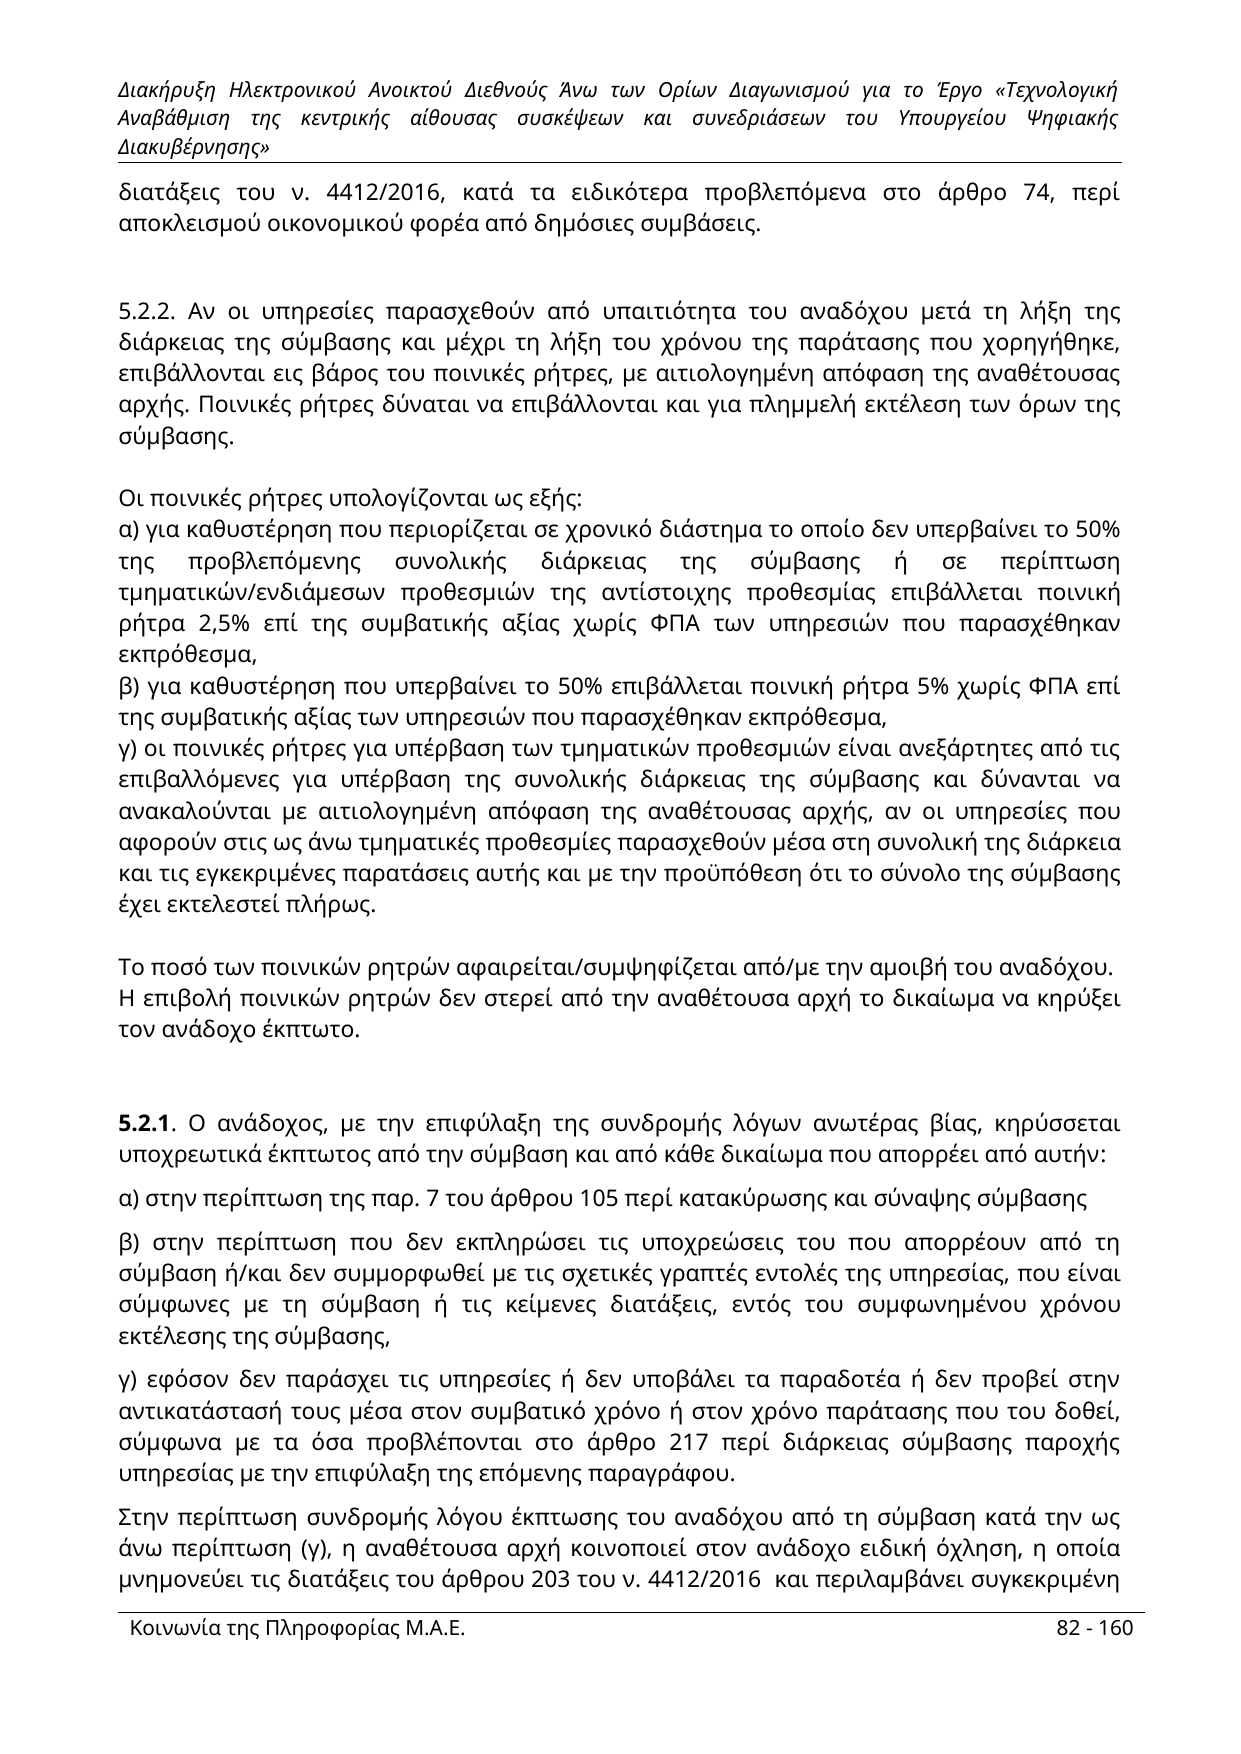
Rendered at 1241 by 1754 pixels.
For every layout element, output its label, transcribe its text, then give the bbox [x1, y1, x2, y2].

text Το ποσό των ποινικών ρητρών αφαιρείται/συμψηφίζεται από/με την αμοιβή του αναδόχου. [118, 951, 1122, 982]
text 5.2.1. Ο ανάδοχος, με την επιφύλαξη της συνδρομής λόγων ανωτέρας βίας, κηρύσσεται υποχρεωτικά έκπτωτος από την σύμβαση και από κάθε δικαίωμα που απορρέει από αυτήν: [118, 1107, 1122, 1170]
text Η επιβολή ποινικών ρητρών δεν στερεί από την αναθέτουσα αρχή το δικαίωμα να κηρύξει τον ανάδοχο έκπτωτο. [118, 982, 1122, 1045]
text γ) οι ποινικές ρήτρες για υπέρβαση των τμηματικών προθεσμιών είναι ανεξάρτητες από τις επιβαλλόμενες για υπέρβαση της συνολικής διάρκειας της σύμβασης και δύνανται να ανακαλούνται με αιτιολογημένη απόφαση της αναθέτουσας αρχής, αν οι υπηρεσίες που αφορούν στις ως άνω τμηματικές προθεσμίες παρασχεθούν μέσα στη συνολική της διάρκεια και τις εγκεκριμένες παρατάσεις αυτής και με την προϋπόθεση ότι το σύνολο της σύμβασης έχει εκτελεστεί πλήρως. [118, 732, 1122, 920]
text β) για καθυστέρηση που υπερβαίνει το 50% επιβάλλεται ποινική ρήτρα 5% χωρίς ΦΠΑ επί της συμβατικής αξίας των υπηρεσιών που παρασχέθηκαν εκπρόθεσμα, [118, 670, 1122, 732]
text β) στην περίπτωση που δεν εκπληρώσει τις υποχρεώσεις του που απορρέουν από τη σύμβαση ή/και δεν συμμορφωθεί με τις σχετικές γραπτές εντολές της υπηρεσίας, που είναι σύμφωνες με τη σύμβαση ή τις κείμενες διατάξεις, εντός του συμφωνημένου χρόνου εκτέλεσης της σύμβασης, [118, 1226, 1122, 1351]
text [118, 176, 1122, 238]
text 5.2.2. Αν οι υπηρεσίες παρασχεθούν από υπαιτιότητα του αναδόχου μετά τη λήξη της διάρκειας της σύμβασης και μέχρι τη λήξη του χρόνου της παράτασης που χορηγήθηκε, επιβάλλονται εις βάρος του ποινικές ρήτρες, με αιτιολογημένη απόφαση της αναθέτουσας αρχής. Ποινικές ρήτρες δύναται να επιβάλλονται και για πλημμελή εκτέλεση των όρων της σύμβασης. [118, 295, 1122, 451]
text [118, 1501, 1122, 1595]
text α) για καθυστέρηση που περιορίζεται σε χρονικό διάστημα το οποίο δεν υπερβαίνει το 50% της προβλεπόμενης συνολικής διάρκειας της σύμβασης ή σε περίπτωση τμηματικών/ενδιάμεσων προθεσμιών της αντίστοιχης προθεσμίας επιβάλλεται ποινική ρήτρα 2,5% επί της συμβατικής αξίας χωρίς ΦΠΑ των υπηρεσιών που παρασχέθηκαν εκπρόθεσμα, [118, 513, 1122, 670]
text γ) εφόσον δεν παράσχει τις υπηρεσίες ή δεν υποβάλει τα παραδοτέα ή δεν προβεί στην αντικατάστασή τους μέσα στον συμβατικό χρόνο ή στον χρόνο παράτασης που του δοθεί, σύμφωνα με τα όσα προβλέπονται στο άρθρο 217 περί διάρκειας σύμβασης παροχής υπηρεσίας με την επιφύλαξη της επόμενης παραγράφου. [118, 1363, 1122, 1488]
text Οι ποινικές ρήτρες υπολογίζονται ως εξής: [118, 482, 1122, 513]
text α) στην περίπτωση της παρ. 7 του άρθρου 105 περί κατακύρωσης και σύναψης σύμβασης [118, 1182, 1122, 1213]
